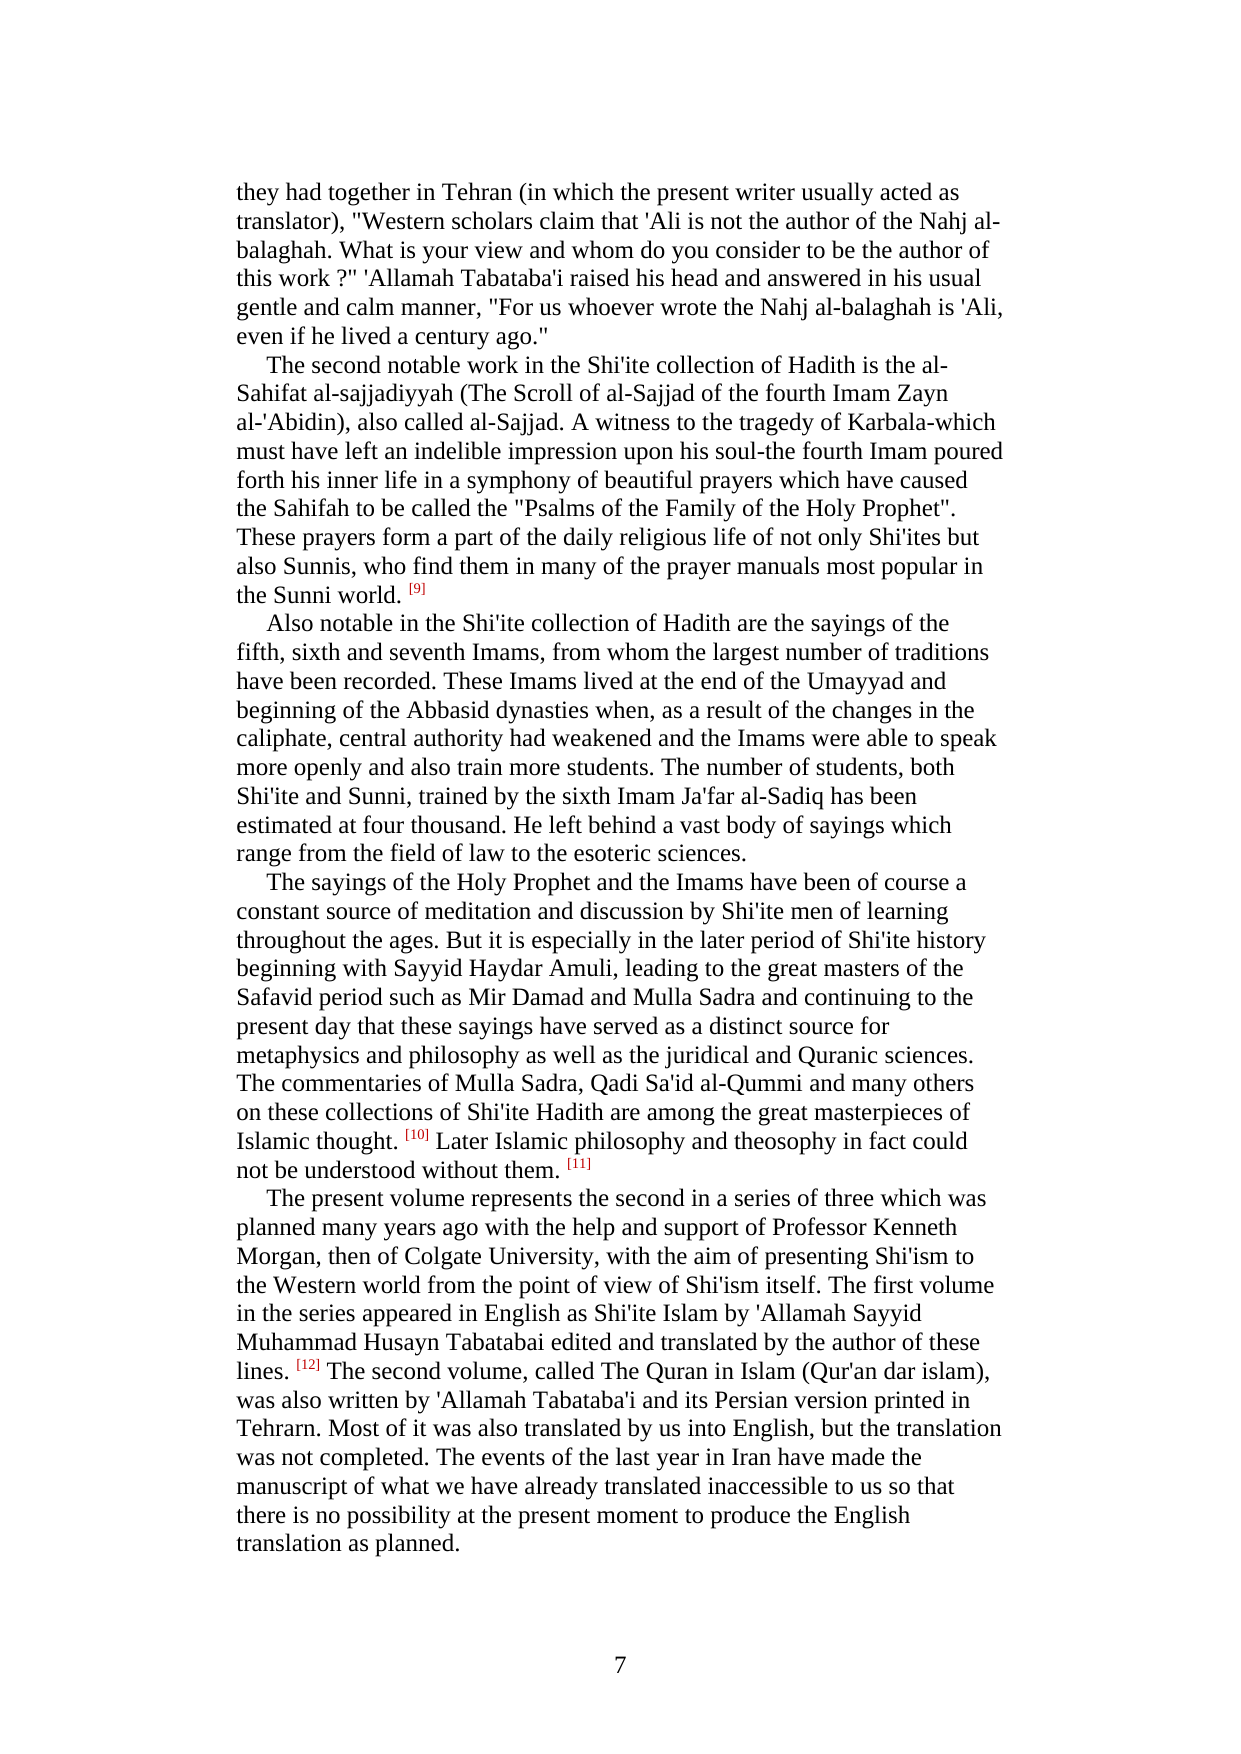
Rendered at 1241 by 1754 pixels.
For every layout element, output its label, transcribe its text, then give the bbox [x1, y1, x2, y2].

text The present volume represents the second in a series of three which was planned many years ago with the help and support of Professor Kenneth Morgan, then of Colgate University, with the aim of presenting Shi'ism to the Western world from the point of view of Shi'ism itself. The first volume in the series appeared in English as Shi'ite Islam by 'Allamah Sayyid Muhammad Husayn Tabatabai edited and translated by the author of these lines. [12] The second volume, called The Quran in Islam (Qur'an dar islam), was also written by 'Allamah Tabataba'i and its Persian version printed in Tehrarn. Most of it was also translated by us into English, but the translation was not completed. The events of the last year in Iran have made the manuscript of what we have already translated inaccessible to us so that there is no possibility at the present moment to produce the English translation as planned. [236, 1183, 1004, 1557]
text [236, 177, 1004, 350]
text The sayings of the Holy Prophet and the Imams have been of course a constant source of meditation and discussion by Shi'ite men of learning throughout the ages. But it is especially in the later period of Shi'ite history beginning with Sayyid Haydar Amuli, leading to the great masters of the Safavid period such as Mir Damad and Mulla Sadra and continuing to the present day that these sayings have served as a distinct source for metaphysics and philosophy as well as the juridical and Quranic sciences. The commentaries of Mulla Sadra, Qadi Sa'id al-Qummi and many others on these collections of Shi'ite Hadith are among the great masterpieces of Islamic thought. [10] Later Islamic philosophy and theosophy in fact could not be understood without them. [11] [236, 867, 1004, 1183]
text The second notable work in the Shi'ite collection of Hadith is the al-Sahifat al-sajjadiyyah (The Scroll of al-Sajjad of the fourth Imam Zayn al-'Abidin), also called al-Sajjad. A witness to the tragedy of Karbala-which must have left an indelible impression upon his soul-the fourth Imam poured forth his inner life in a symphony of beautiful prayers which have caused the Sahifah to be called the "Psalms of the Family of the Holy Prophet". These prayers form a part of the daily religious life of not only Shi'ites but also Sunnis, who find them in many of the prayer manuals most popular in the Sunni world. [9] [236, 350, 1004, 608]
text Also notable in the Shi'ite collection of Hadith are the sayings of the fifth, sixth and seventh Imams, from whom the largest number of traditions have been recorded. These Imams lived at the end of the Umayyad and beginning of the Abbasid dynasties when, as a result of the changes in the caliphate, central authority had weakened and the Imams were able to speak more openly and also train more students. The number of students, both Shi'ite and Sunni, trained by the sixth Imam Ja'far al-Sadiq has been estimated at four thousand. He left behind a vast body of sayings which range from the field of law to the esoteric sciences. [236, 608, 1004, 867]
